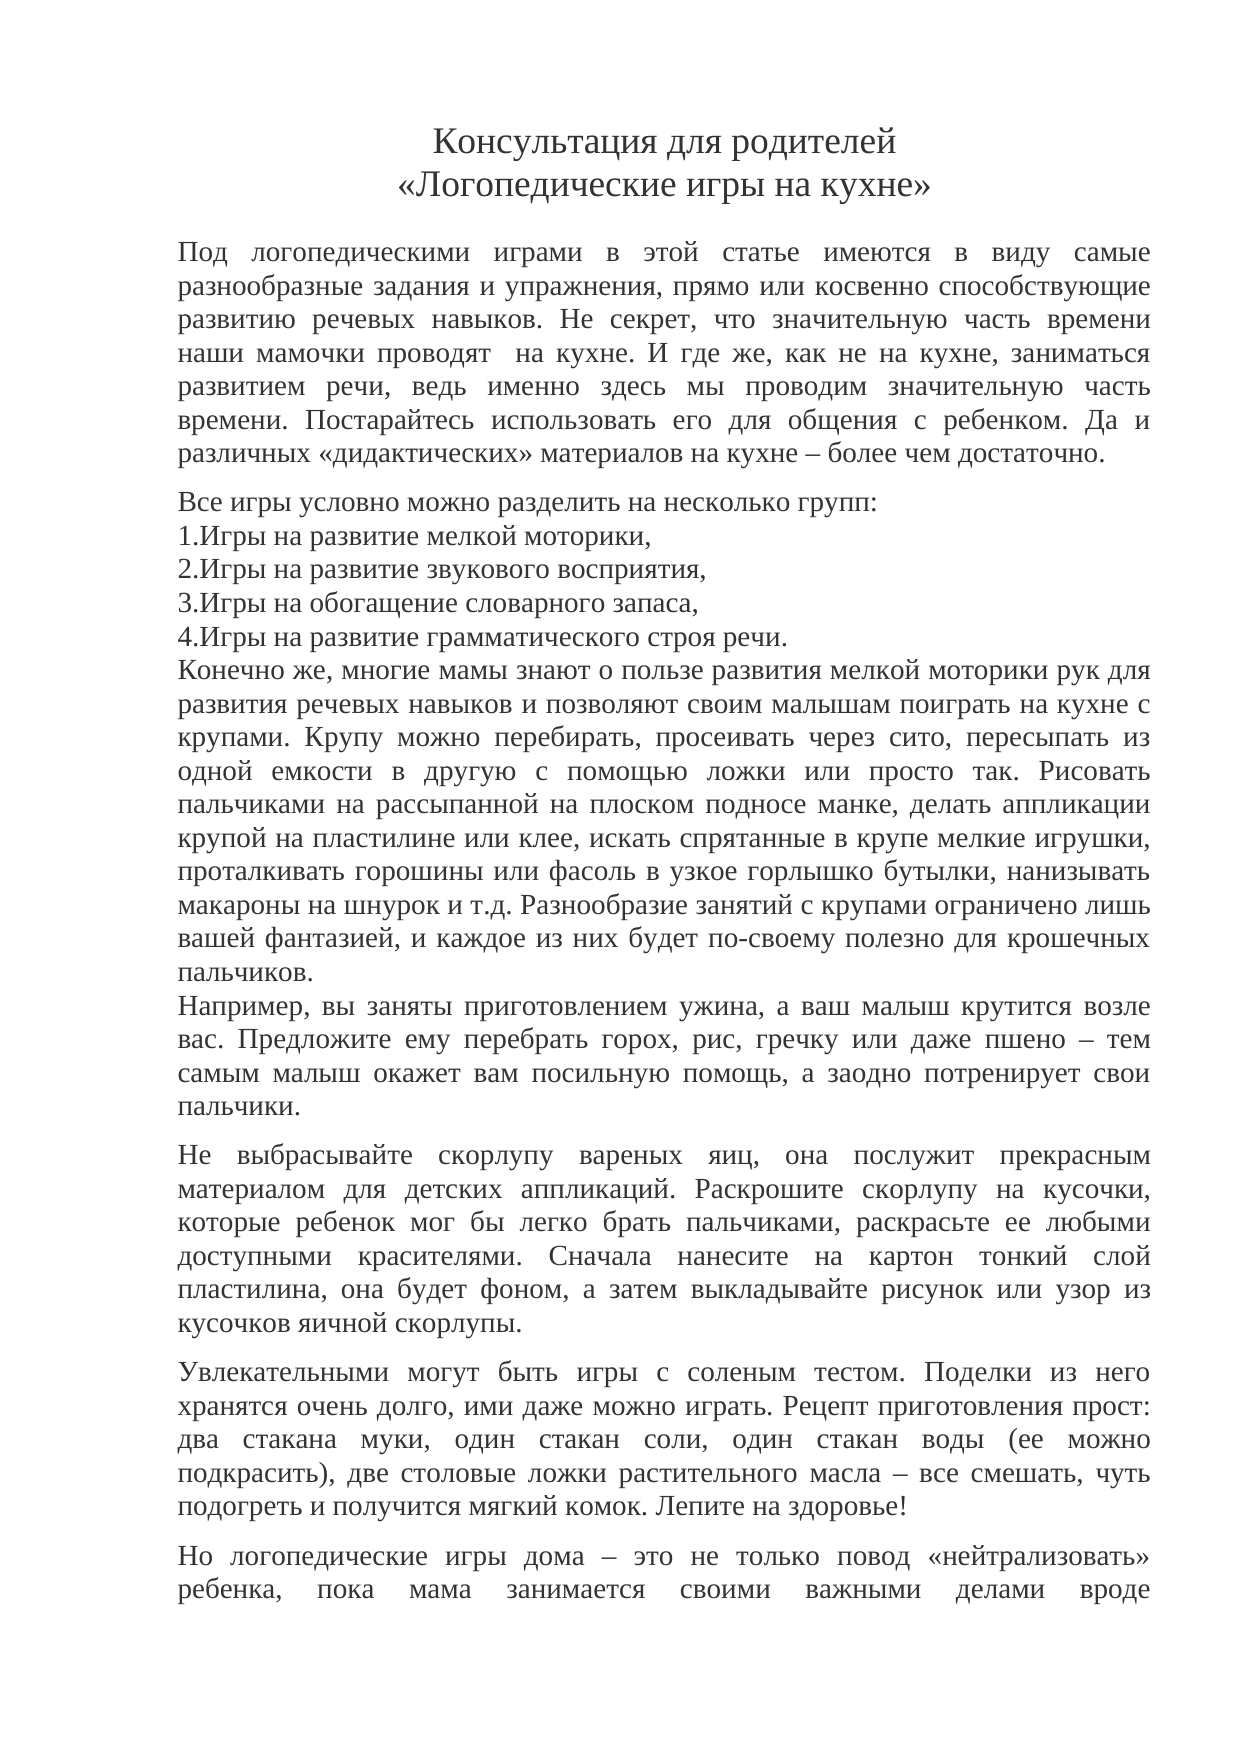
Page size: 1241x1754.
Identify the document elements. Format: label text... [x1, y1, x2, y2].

text Конечно же, многие мамы знают о пользе развития мелкой моторики рук для развития речевых навыков и позволяют своим малышам поиграть на кухне с крупами. Крупу можно перебирать, просеивать через сито, пересыпать из одной емкости в другую с помощью ложки или просто так. Рисовать пальчиками на рассыпанной на плоском подносе манке, делать аппликации крупой на пластилине или клее, искать спрятанные в крупе мелкие игрушки, проталкивать горошины или фасоль в узкое горлышко бутылки, нанизывать макароны на шнурок и т.д. Разнообразие занятий с крупами ограничено лишь вашей фантазией, и каждое из них будет по-своему полезно для крошечных пальчиков. [177, 652, 1152, 988]
text «Логопедические игры на кухне» [177, 161, 1152, 204]
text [177, 1538, 1152, 1605]
text 4.Игры на развитие грамматического строя речи. [177, 619, 1152, 652]
text Увлекательными могут быть игры с соленым тестом. Поделки из него хранятся очень долго, ими даже можно играть. Рецепт приготовления прост: два стакана муки, один стакан соли, один стакан воды (ее можно подкрасить), две столовые ложки растительного масла – все смешать, чуть подогреть и получится мягкий комок. Лепите на здоровье! [177, 1354, 1152, 1522]
text Не выбрасывайте скорлупу вареных яиц, она послужит прекрасным материалом для детских аппликаций. Раскрошите скорлупу на кусочки, которые ребенок мог бы легко брать пальчиками, раскрасьте ее любыми доступными красителями. Сначала нанесите на картон тонкий слой пластилина, она будет фоном, а затем выкладывайте рисунок или узор из кусочков яичной скорлупы. [177, 1137, 1152, 1339]
text Под логопедическими играми в этой статье имеются в виду самые разнообразные задания и упражнения, прямо или косвенно способствующие развитию речевых навыков. Не секрет, что значительную часть времени наши мамочки проводят на кухне. И где же, как не на кухне, заниматься развитием речи, ведь именно здесь мы проводим значительную часть времени. Постарайтесь использовать его для общения с ребенком. Да и различных «дидактических» материалов на кухне – более чем достаточно. [177, 234, 1152, 469]
text 2.Игры на развитие звукового восприятия, [177, 552, 1152, 585]
text Все игры условно можно разделить на несколько групп: [177, 484, 1152, 518]
text Консультация для родителей [177, 118, 1152, 161]
text Например, вы заняты приготовлением ужина, а ваш малыш крутится возле вас. Предложите ему перебрать горох, рис, гречку или даже пшено – тем самым малыш окажет вам посильную помощь, а заодно потренирует свои пальчики. [177, 988, 1152, 1122]
text 1.Игры на развитие мелкой моторики, [177, 518, 1152, 552]
text 3.Игры на обогащение словарного запаса, [177, 585, 1152, 619]
